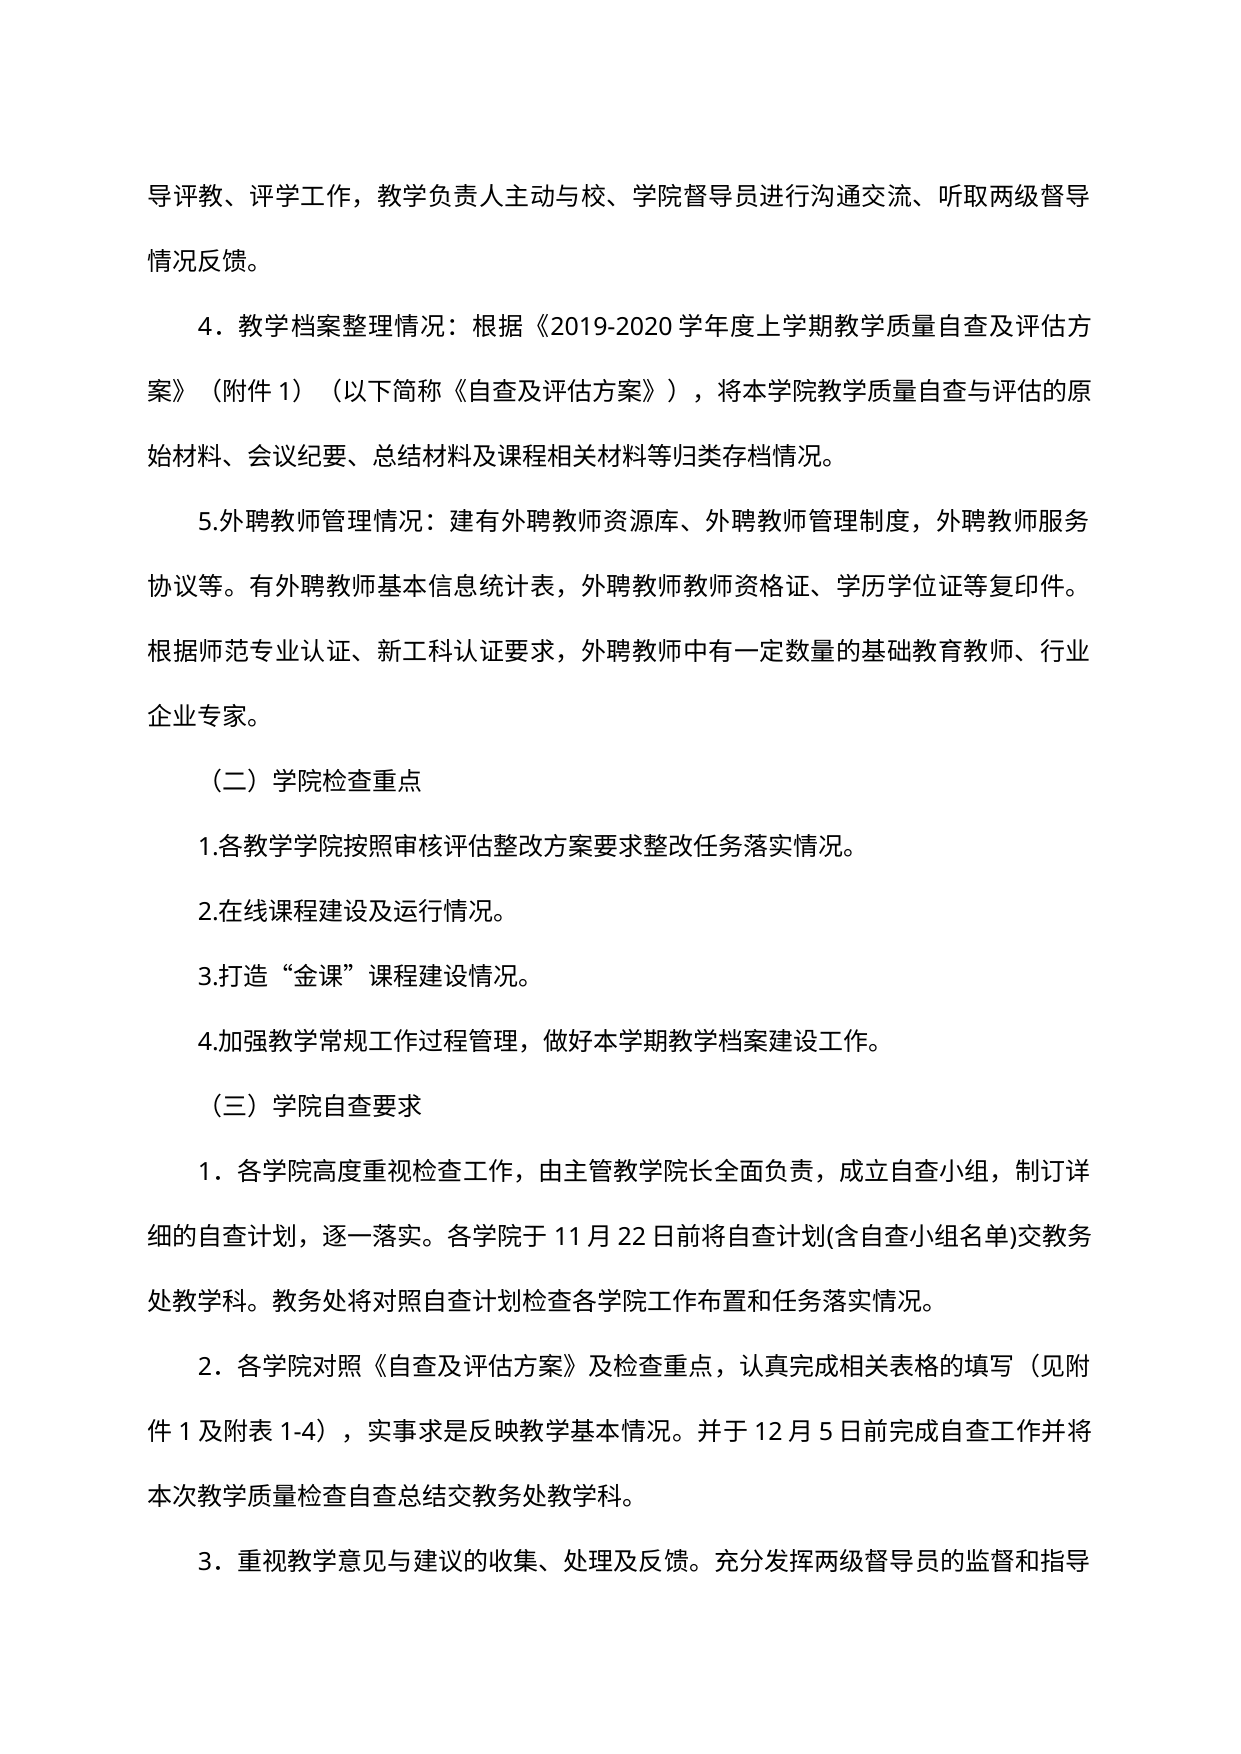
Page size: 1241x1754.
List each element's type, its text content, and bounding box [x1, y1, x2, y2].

text 4.加强教学常规工作过程管理，做好本学期教学档案建设工作。 [148, 1007, 1092, 1072]
text 1．各学院高度重视检查工作，由主管教学院长全面负责，成立自查小组，制订详细的自查计划，逐一落实。各学院于11月22日前将自查计划(含自查小组名单)交教务处教学科。教务处将对照自查计划检查各学院工作布置和任务落实情况。 [148, 1137, 1092, 1332]
text （三）学院自查要求 [148, 1072, 1092, 1137]
text 5.外聘教师管理情况：建有外聘教师资源库、外聘教师管理制度，外聘教师服务协议等。有外聘教师基本信息统计表，外聘教师教师资格证、学历学位证等复印件。根据师范专业认证、新工科认证要求，外聘教师中有一定数量的基础教育教师、行业企业专家。 [148, 487, 1092, 747]
text （二）学院检查重点 [148, 747, 1092, 812]
text 2.在线课程建设及运行情况。 [148, 877, 1092, 942]
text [148, 162, 1092, 292]
text 1.各教学学院按照审核评估整改方案要求整改任务落实情况。 [148, 812, 1092, 877]
text 4．教学档案整理情况：根据《2019-2020学年度上学期教学质量自查及评估方案》（附件1）（以下简称《自查及评估方案》），将本学院教学质量自查与评估的原始材料、会议纪要、总结材料及课程相关材料等归类存档情况。 [148, 292, 1092, 487]
text 3.打造“金课”课程建设情况。 [148, 942, 1092, 1007]
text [148, 1527, 1092, 1592]
text 2．各学院对照《自查及评估方案》及检查重点，认真完成相关表格的填写（见附件1及附表1-4），实事求是反映教学基本情况。并于12月5日前完成自查工作并将本次教学质量检查自查总结交教务处教学科。 [148, 1332, 1092, 1527]
